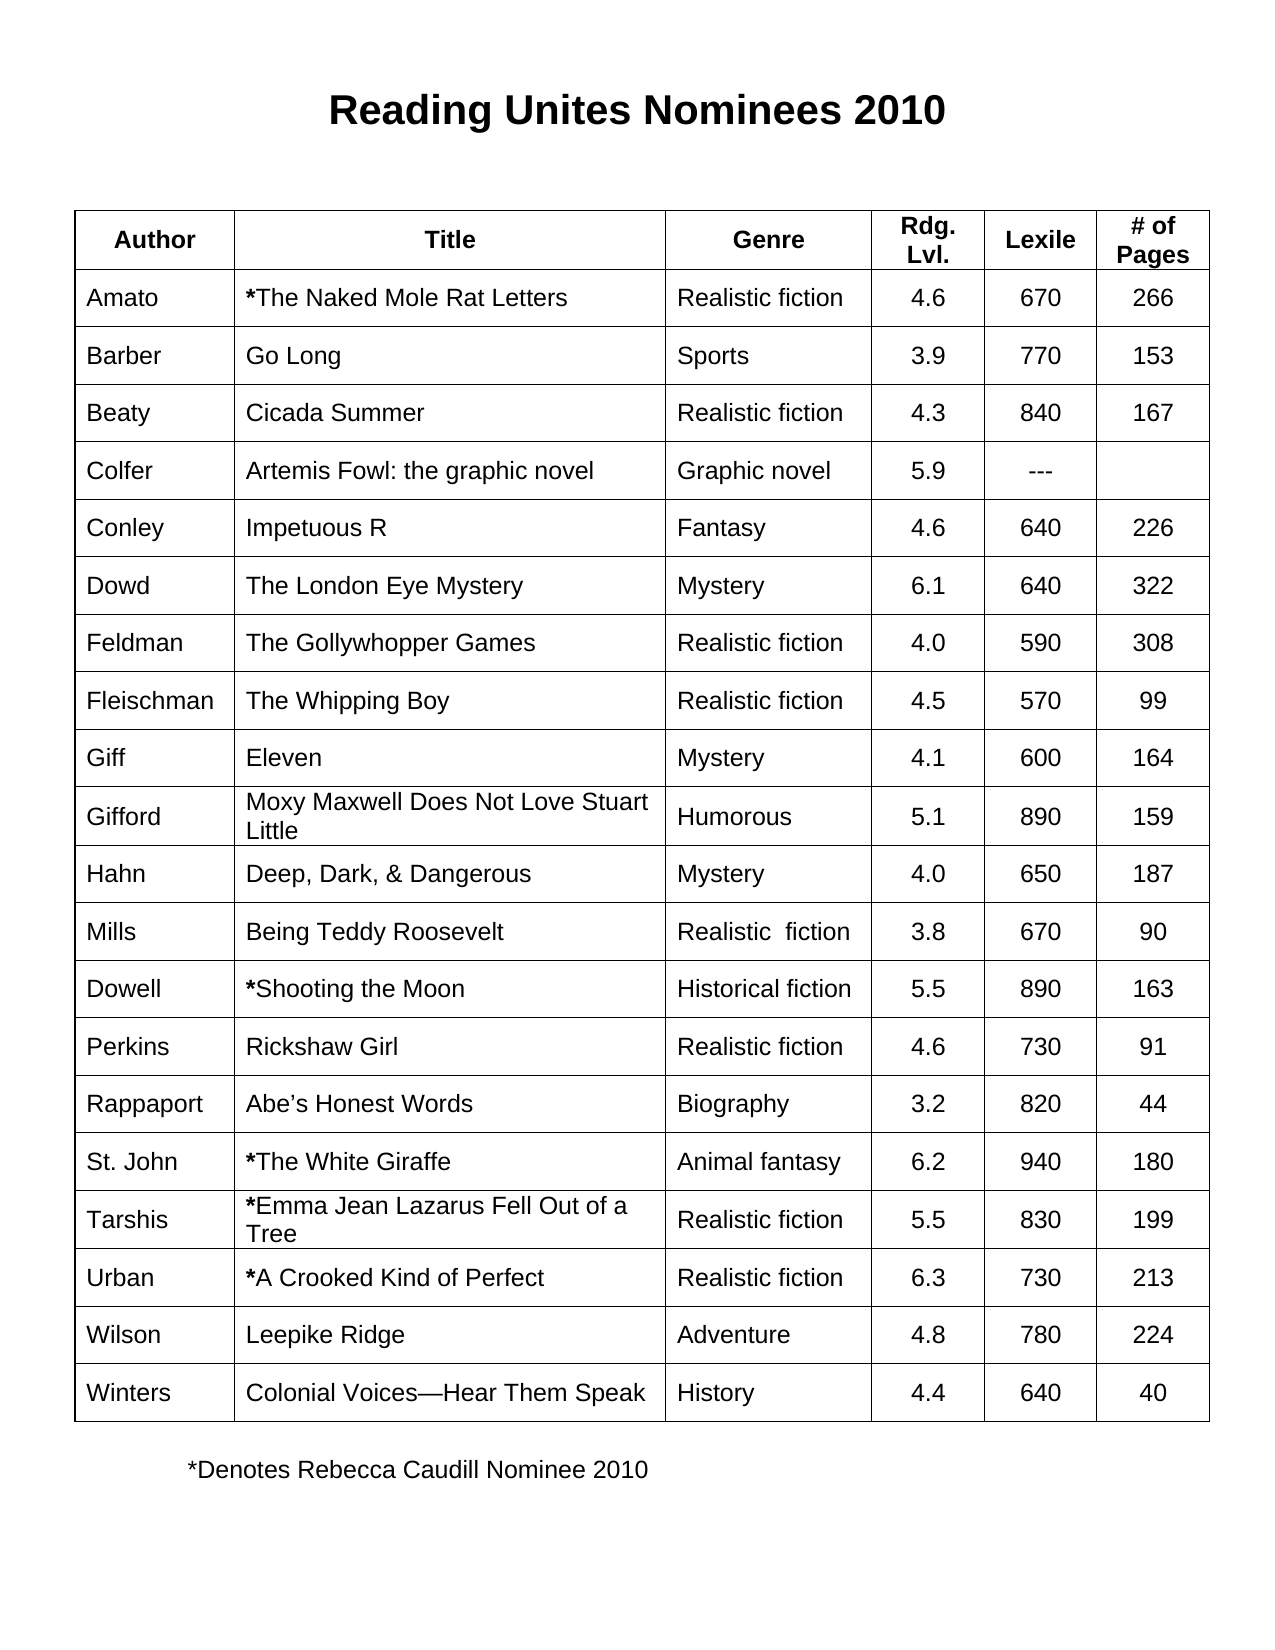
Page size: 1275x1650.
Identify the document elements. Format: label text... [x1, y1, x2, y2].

table_cell 153 [1097, 327, 1209, 383]
table_cell 4.5 [872, 672, 984, 728]
table_cell 4.6 [872, 1018, 984, 1074]
table_cell History [666, 1364, 871, 1421]
table_header Lexile [985, 211, 1096, 268]
table_cell 770 [985, 327, 1096, 383]
table_cell Amato [76, 270, 234, 326]
table_cell Realistic fiction [666, 672, 871, 728]
table_cell 4.3 [872, 385, 984, 441]
table_cell 6.2 [872, 1133, 984, 1189]
table_cell Sports [666, 327, 871, 383]
table_cell *Emma Jean Lazarus Fell Out of a Tree [235, 1191, 665, 1248]
table_cell Dowell [76, 961, 234, 1017]
table_cell 226 [1097, 500, 1209, 556]
table_cell Barber [76, 327, 234, 383]
table_cell *The White Giraffe [235, 1133, 665, 1189]
table_cell *The Naked Mole Rat Letters [235, 270, 665, 326]
table_cell Perkins [76, 1018, 234, 1074]
table_cell 163 [1097, 961, 1209, 1017]
table_cell 4.6 [872, 500, 984, 556]
table_cell Realistic fiction [666, 270, 871, 326]
table_cell 44 [1097, 1076, 1209, 1132]
table_cell 3.8 [872, 903, 984, 959]
table_cell 590 [985, 615, 1096, 671]
table_cell 3.9 [872, 327, 984, 383]
table_cell 730 [985, 1249, 1096, 1306]
table_cell Fantasy [666, 500, 871, 556]
table_cell The Gollywhopper Games [235, 615, 665, 671]
table_header Rdg. Lvl. [872, 211, 984, 268]
table_cell Deep, Dark, & Dangerous [235, 846, 665, 902]
table_cell Realistic fiction [666, 1249, 871, 1306]
table_cell 6.3 [872, 1249, 984, 1306]
table_header Genre [666, 211, 871, 268]
table_cell 167 [1097, 385, 1209, 441]
table_cell 6.1 [872, 557, 984, 613]
table_cell Realistic fiction [666, 615, 871, 671]
table_cell Gifford [76, 787, 234, 844]
table_cell Dowd [76, 557, 234, 613]
table_cell Mills [76, 903, 234, 959]
table_cell 570 [985, 672, 1096, 728]
table_cell 213 [1097, 1249, 1209, 1306]
table_cell Tarshis [76, 1191, 234, 1248]
table_cell 322 [1097, 557, 1209, 613]
table_cell 5.5 [872, 1191, 984, 1248]
table_cell Giff [76, 730, 234, 786]
table_cell Realistic fiction [666, 385, 871, 441]
table_cell 890 [985, 787, 1096, 844]
table_cell 91 [1097, 1018, 1209, 1074]
table_cell 159 [1097, 787, 1209, 844]
table_cell 650 [985, 846, 1096, 902]
table_cell 180 [1097, 1133, 1209, 1189]
table_cell Realistic fiction [666, 1018, 871, 1074]
table_cell 40 [1097, 1364, 1209, 1421]
table_cell 670 [985, 270, 1096, 326]
table_cell The Whipping Boy [235, 672, 665, 728]
table_cell 99 [1097, 672, 1209, 728]
table_cell Biography [666, 1076, 871, 1132]
table_cell Beaty [76, 385, 234, 441]
table_cell Feldman [76, 615, 234, 671]
table_cell 266 [1097, 270, 1209, 326]
table_cell 830 [985, 1191, 1096, 1248]
table_cell 780 [985, 1307, 1096, 1363]
table_cell Winters [76, 1364, 234, 1421]
table_cell 4.0 [872, 846, 984, 902]
table_cell Historical fiction [666, 961, 871, 1017]
table_cell Fleischman [76, 672, 234, 728]
table_cell Realistic fiction [666, 903, 871, 959]
table_cell Colonial Voices—Hear Them Speak [235, 1364, 665, 1421]
table_cell Mystery [666, 730, 871, 786]
table_cell 4.1 [872, 730, 984, 786]
table_cell Hahn [76, 846, 234, 902]
table_cell 90 [1097, 903, 1209, 959]
table_cell Rickshaw Girl [235, 1018, 665, 1074]
table_cell Humorous [666, 787, 871, 844]
table_cell Go Long [235, 327, 665, 383]
table_cell The Eye Mystery [235, 557, 665, 613]
table_cell [1097, 442, 1209, 498]
table_cell 890 [985, 961, 1096, 1017]
table_cell 3.2 [872, 1076, 984, 1132]
table_cell 308 [1097, 615, 1209, 671]
table_cell 840 [985, 385, 1096, 441]
table_cell Rappaport [76, 1076, 234, 1132]
table_cell Eleven [235, 730, 665, 786]
table_cell 4.0 [872, 615, 984, 671]
table_cell 224 [1097, 1307, 1209, 1363]
table_cell *Shooting the Moon [235, 961, 665, 1017]
table_cell Artemis Fowl: the graphic novel [235, 442, 665, 498]
table_cell 600 [985, 730, 1096, 786]
table_cell Urban [76, 1249, 234, 1306]
text *Denotes Rebecca Caudill Nominee 2010 [187, 1455, 1087, 1484]
table_cell Leepike Ridge [235, 1307, 665, 1363]
table_cell 5.9 [872, 442, 984, 498]
table_cell 670 [985, 903, 1096, 959]
table_cell 4.8 [872, 1307, 984, 1363]
table_cell Moxy Maxwell Does Not Love Stuart Little [235, 787, 665, 844]
table_header # of Pages [1097, 211, 1209, 268]
table_cell 640 [985, 500, 1096, 556]
table_cell Impetuous R [235, 500, 665, 556]
table_cell Mystery [666, 846, 871, 902]
table_header Title [235, 211, 665, 268]
table_cell Cicada Summer [235, 385, 665, 441]
table_cell Realistic fiction [666, 1191, 871, 1248]
table_cell 199 [1097, 1191, 1209, 1248]
table_cell 730 [985, 1018, 1096, 1074]
table_cell [76, 1133, 234, 1189]
table_cell 940 [985, 1133, 1096, 1189]
table_cell 4.4 [872, 1364, 984, 1421]
table_cell Being Teddy Roosevelt [235, 903, 665, 959]
table_cell 640 [985, 557, 1096, 613]
table_cell Mystery [666, 557, 871, 613]
text Unites Nominees 2010 [187, 85, 1087, 133]
table_cell 4.6 [872, 270, 984, 326]
table_cell Conley [76, 500, 234, 556]
table_cell --- [985, 442, 1096, 498]
table_cell *A Crooked Kind of Perfect [235, 1249, 665, 1306]
table_cell 640 [985, 1364, 1096, 1421]
table_header Author [76, 211, 234, 268]
table_cell 187 [1097, 846, 1209, 902]
table_cell Abe’s Honest Words [235, 1076, 665, 1132]
table_cell Graphic novel [666, 442, 871, 498]
table_cell Adventure [666, 1307, 871, 1363]
table_cell 820 [985, 1076, 1096, 1132]
table_cell 5.5 [872, 961, 984, 1017]
table_cell Animal fantasy [666, 1133, 871, 1189]
table_cell [76, 1307, 234, 1363]
table_cell 164 [1097, 730, 1209, 786]
table_cell 5.1 [872, 787, 984, 844]
table_cell Colfer [76, 442, 234, 498]
